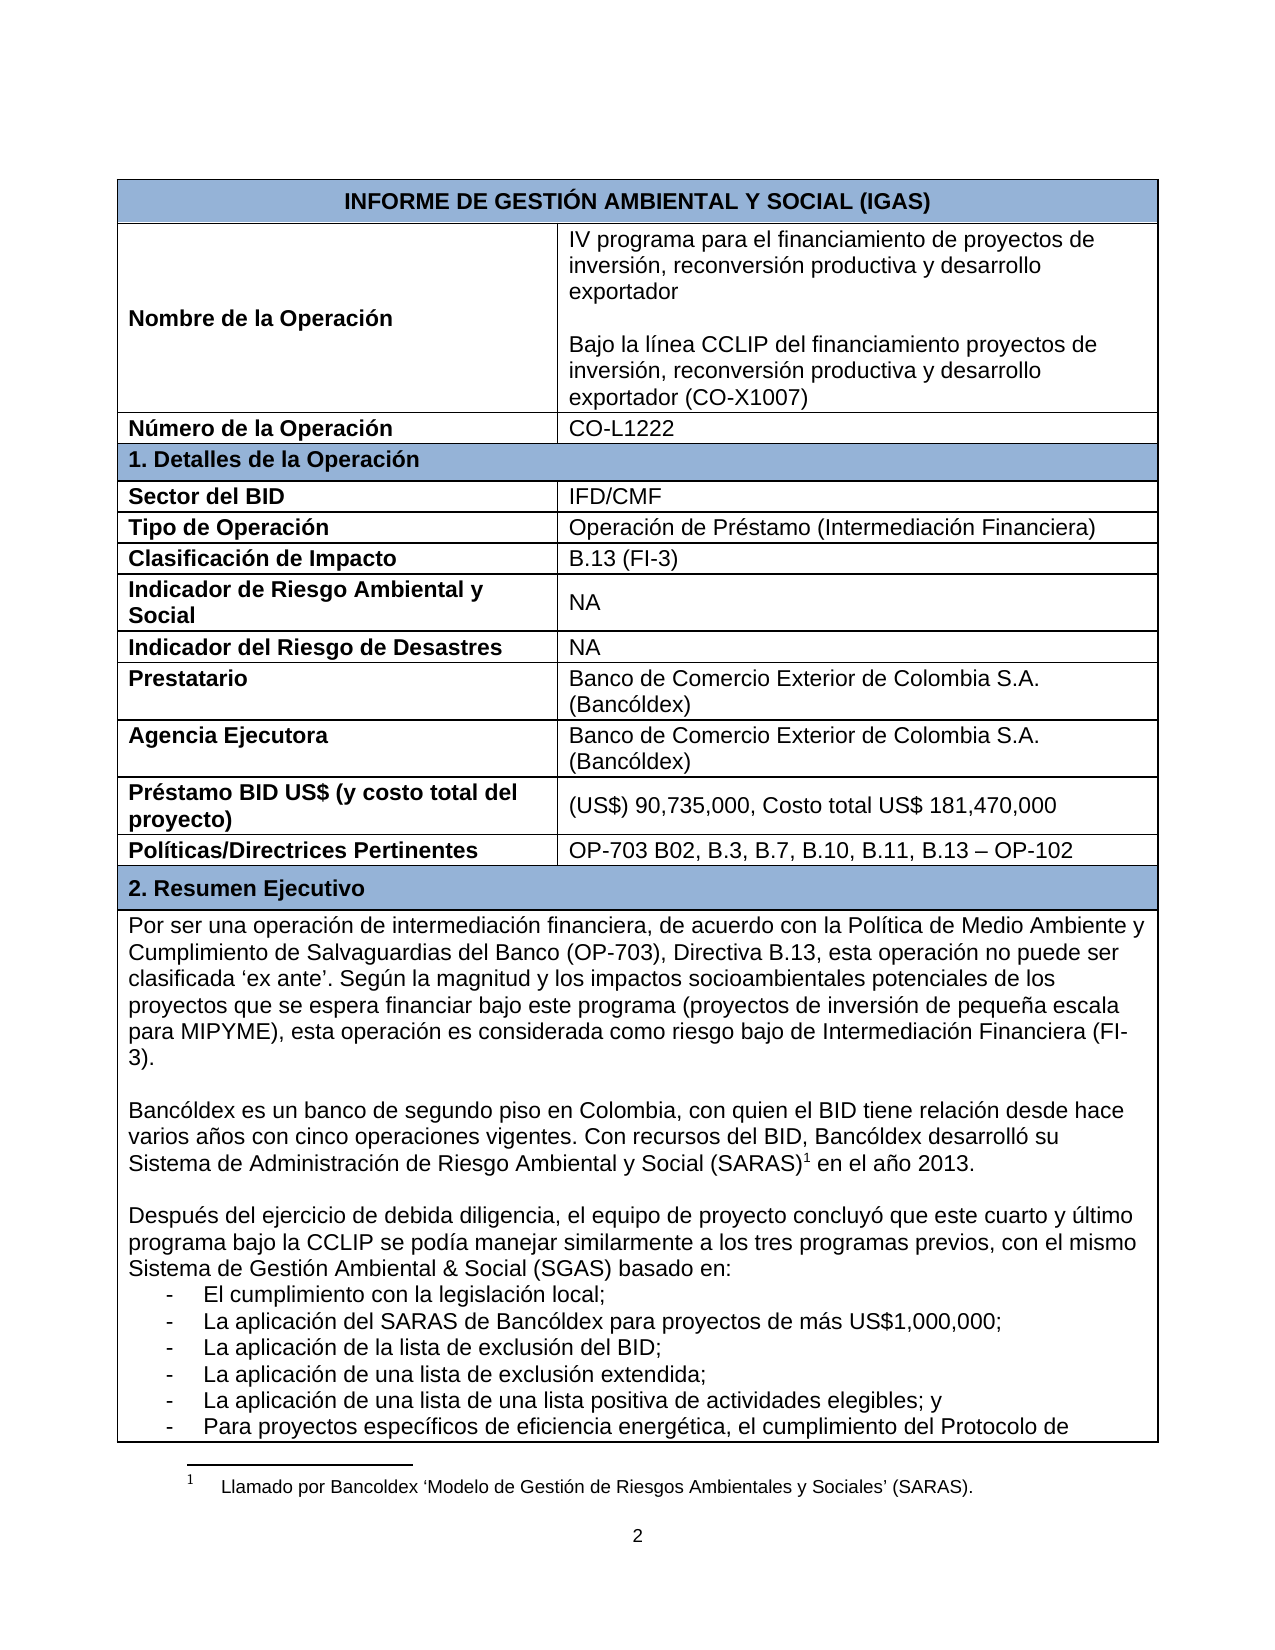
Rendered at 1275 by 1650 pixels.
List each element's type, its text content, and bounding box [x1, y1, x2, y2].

table_header INFORME DE GESTIÓN AMBIENTAL Y SOCIAL (IGAS) [118, 180, 1157, 222]
table_cell 2. Resumen Ejecutivo [118, 866, 1157, 909]
table_cell (US$) 90,735,000, Costo total US$ 181,470,000 [558, 778, 1157, 834]
table_cell B.13 (FI-3) [558, 544, 1157, 573]
table_cell Operación de Préstamo (Intermediación Financiera) [558, 513, 1157, 542]
table_cell Clasificación de Impacto [118, 544, 557, 573]
table_cell Indicador del Riesgo de Desastres [118, 632, 557, 661]
table_cell Banco de Comercio Exterior de Colombia S.A. (Bancóldex) [558, 721, 1157, 776]
table_cell Banco de Comercio Exterior de Colombia S.A. (Bancóldex) [558, 663, 1157, 719]
table_cell Préstamo BID US$ (y costo total del proyecto) [118, 778, 557, 834]
table_cell OP-703 B02, B.3, B.7, B.10, B.11, B.13 – OP-102 [558, 835, 1157, 865]
table_cell CO-L1222 [558, 413, 1157, 443]
table_cell NA [558, 575, 1157, 630]
table_cell IFD/CMF [558, 482, 1157, 511]
table_cell 1. Detalles de la Operación [118, 444, 1157, 480]
table_cell Prestatario [118, 663, 557, 719]
table_cell IV programa para el financiamiento de proyectos de inversión, reconversión productiva y desarrollo exportador Bajo la línea CCLIP del financiamiento proyectos de inversión, reconversión productiva y desarrollo exportador (CO-X1007) [558, 224, 1157, 412]
table_cell Políticas/Directrices Pertinentes [118, 835, 557, 865]
table_cell Número de la Operación [118, 413, 557, 443]
table_cell Indicador de Riesgo Ambiental y Social [118, 575, 557, 630]
table_cell Agencia Ejecutora [118, 721, 557, 776]
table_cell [118, 911, 1157, 1441]
table_cell Sector del BID [118, 482, 557, 511]
table_cell Tipo de Operación [118, 513, 557, 542]
table_cell NA [558, 632, 1157, 661]
table_cell Nombre de la Operación [118, 224, 557, 412]
